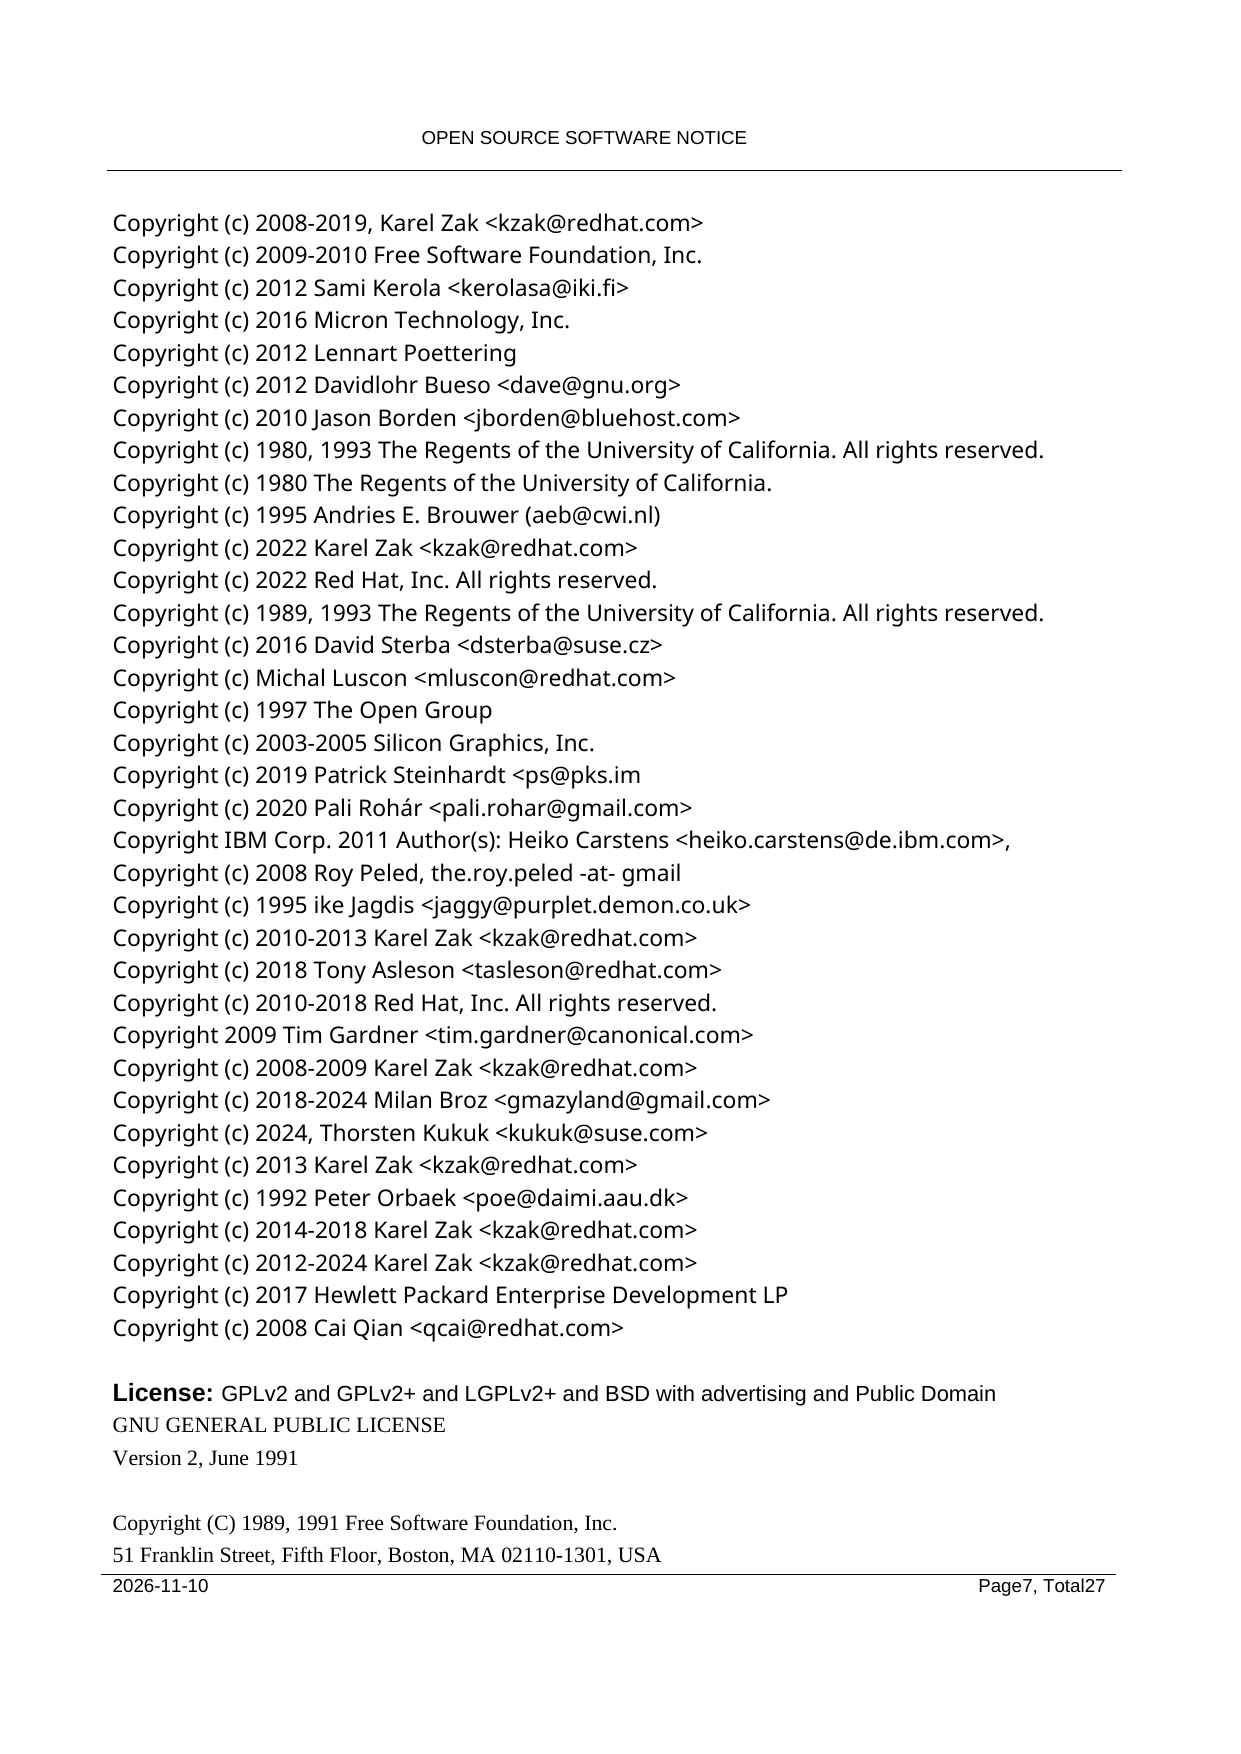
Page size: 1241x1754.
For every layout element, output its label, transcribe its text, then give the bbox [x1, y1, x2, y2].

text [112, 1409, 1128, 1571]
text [112, 206, 1128, 1376]
text License: GPLv2 and GPLv2+ and LGPLv2+ and BSD with advertising and Public Domain [112, 1376, 1128, 1409]
